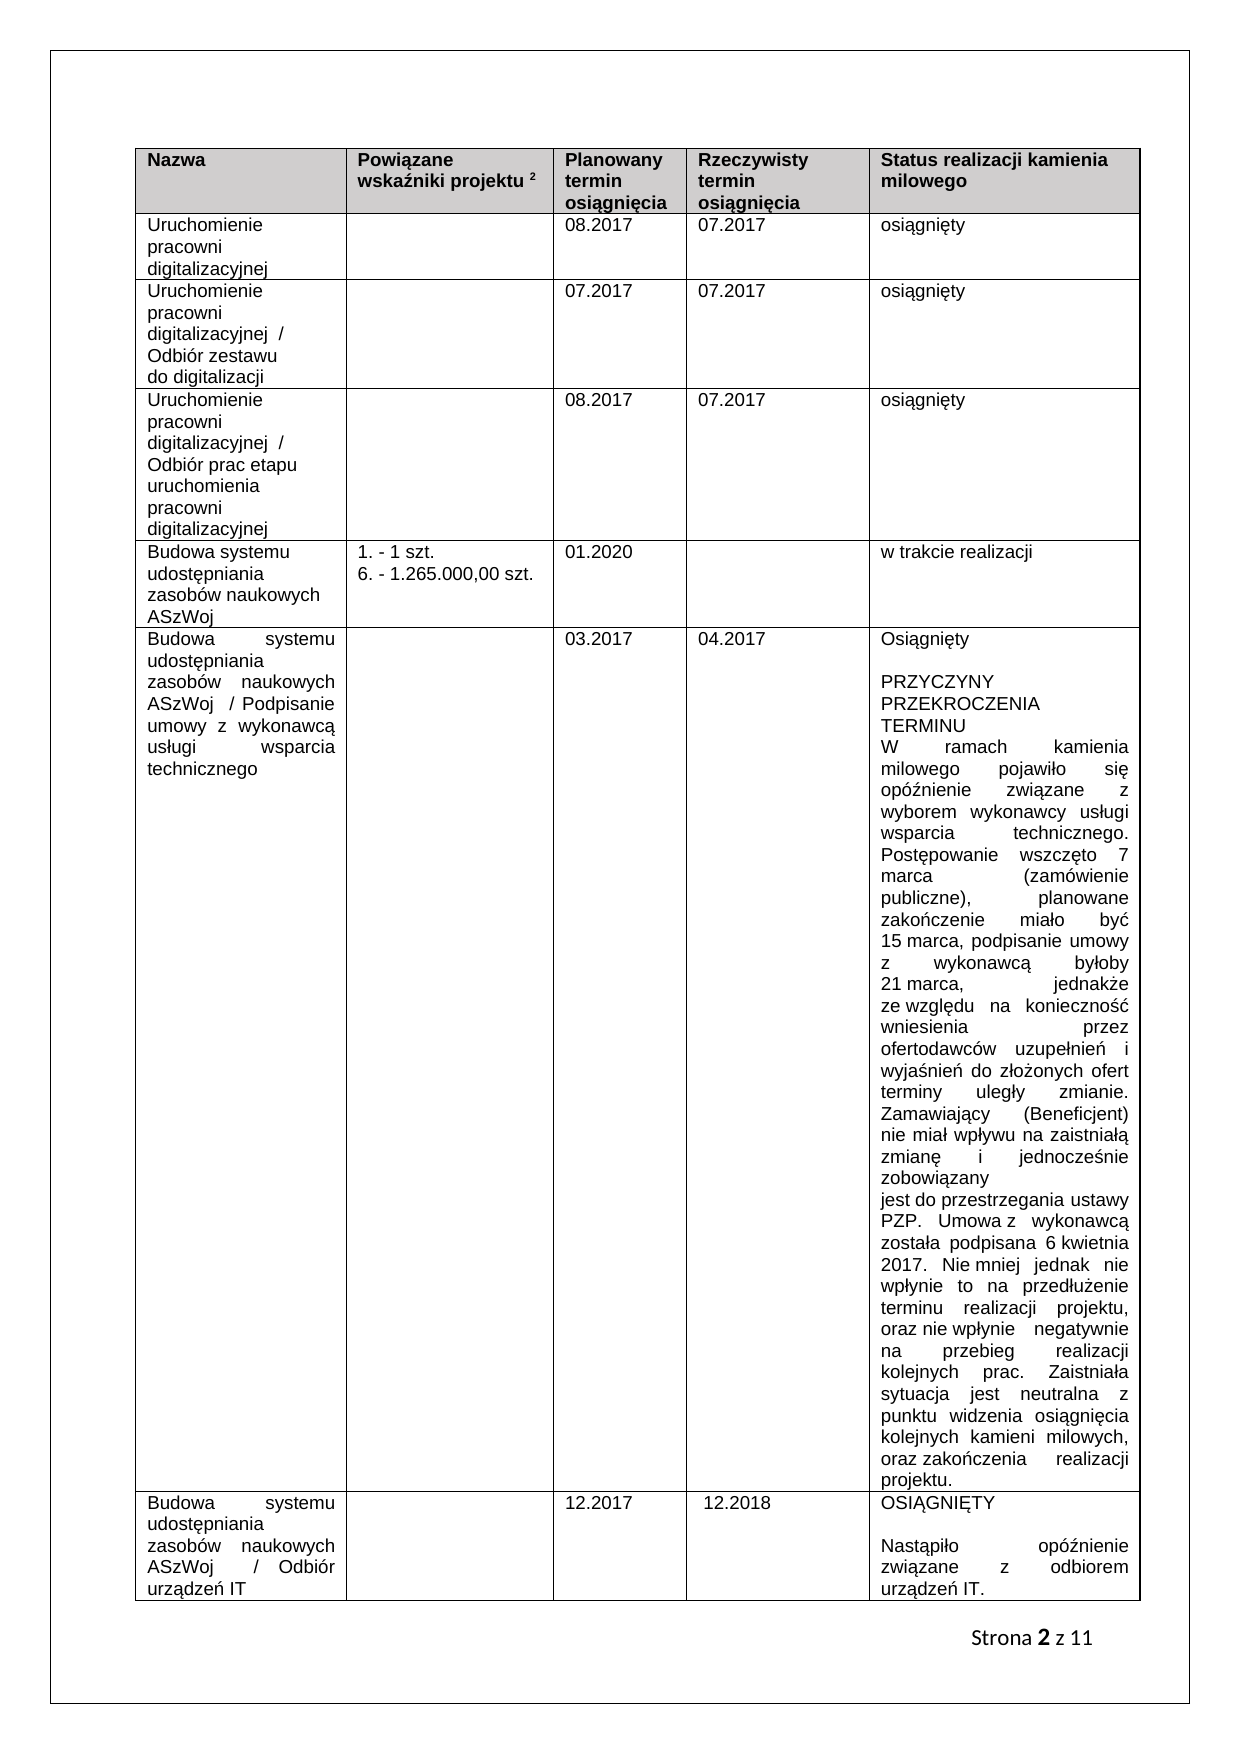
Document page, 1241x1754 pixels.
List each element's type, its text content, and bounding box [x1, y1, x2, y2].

table_cell [347, 214, 553, 279]
table_header Nazwa [136, 149, 346, 213]
table_header Rzeczywisty termin osiągnięcia [687, 149, 869, 213]
table_cell [347, 1492, 553, 1599]
table_cell 08.2017 [554, 214, 686, 279]
table_cell [347, 628, 553, 1491]
table_cell 07.2017 [554, 280, 686, 388]
table_cell [347, 389, 553, 540]
table_cell Uruchomienie pracowni digitalizacyjnej / Odbiór zestawu do digitalizacji [136, 280, 346, 388]
table_cell osiągnięty [870, 280, 1139, 388]
table_header Powiązane wskaźniki projektu [347, 149, 553, 213]
table_cell w trakcie realizacji [870, 541, 1139, 627]
table_cell Uruchomienie pracowni digitalizacyjnej [136, 214, 346, 279]
table_cell 07.2017 [687, 214, 869, 279]
table_cell osiągnięty [870, 214, 1139, 279]
table_cell osiągnięty [870, 389, 1139, 540]
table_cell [136, 1492, 346, 1599]
table_cell 1. - 1 szt. 6. - 1.265.000,00 szt. [347, 541, 553, 627]
table_cell Budowa systemu udostępniania zasobów naukowych ASzWoj / Podpisanie umowy z wykonawcą usługi wsparcia technicznego [136, 628, 346, 1491]
table_cell 12.2017 [554, 1492, 686, 1599]
table_cell 04.2017 [687, 628, 869, 1491]
table_cell [347, 280, 553, 388]
table_header Planowany termin osiągnięcia [554, 149, 686, 213]
table_cell 08.2017 [554, 389, 686, 540]
table_cell Uruchomienie pracowni digitalizacyjnej / Odbiór prac etapu uruchomienia pracowni digitalizacyjnej [136, 389, 346, 540]
table_cell Budowa systemu udostępniania zasobów naukowych ASzWoj [136, 541, 346, 627]
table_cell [870, 1492, 1139, 1599]
table_cell 01.2020 [554, 541, 686, 627]
table_cell 03.2017 [554, 628, 686, 1491]
table_cell 07.2017 [687, 280, 869, 388]
table_cell 12.2018 [687, 1492, 869, 1599]
table_cell 07.2017 [687, 389, 869, 540]
table_cell Osiągnięty PRZYCZYNY PRZEKROCZENIA TERMINU W ramach kamienia milowego pojawiło się opóźnienie związane z wyborem wykonawcy usługi wsparcia technicznego. Postępowanie wszczęto 7 marca (zamówienie publiczne), planowane zakończenie miało być 15 marca, podpisanie umowy z wykonawcą byłoby 21 marca, jednakże ze względu na konieczność wniesienia przez ofertodawców uzupełnień i wyjaśnień do złożonych ofert terminy uległy zmianie. Zamawiający (Beneficjent) nie miał wpływu na zaistniałą zmianę i jednocześnie zobowiązany jest do przestrzegania ustawy PZP. Umowa z wykonawcą została podpisana 6 kwietnia 2017. Nie mniej jednak nie wpłynie to na przedłużenie terminu realizacji projektu, oraz nie wpłynie negatywnie na przebieg realizacji kolejnych prac. Zaistniała sytuacja jest neutralna z punktu widzenia osiągnięcia kolejnych kamieni milowych, oraz zakończenia realizacji projektu. [870, 628, 1139, 1491]
table_header Status realizacji kamienia milowego [870, 149, 1139, 213]
table_cell [687, 541, 869, 627]
